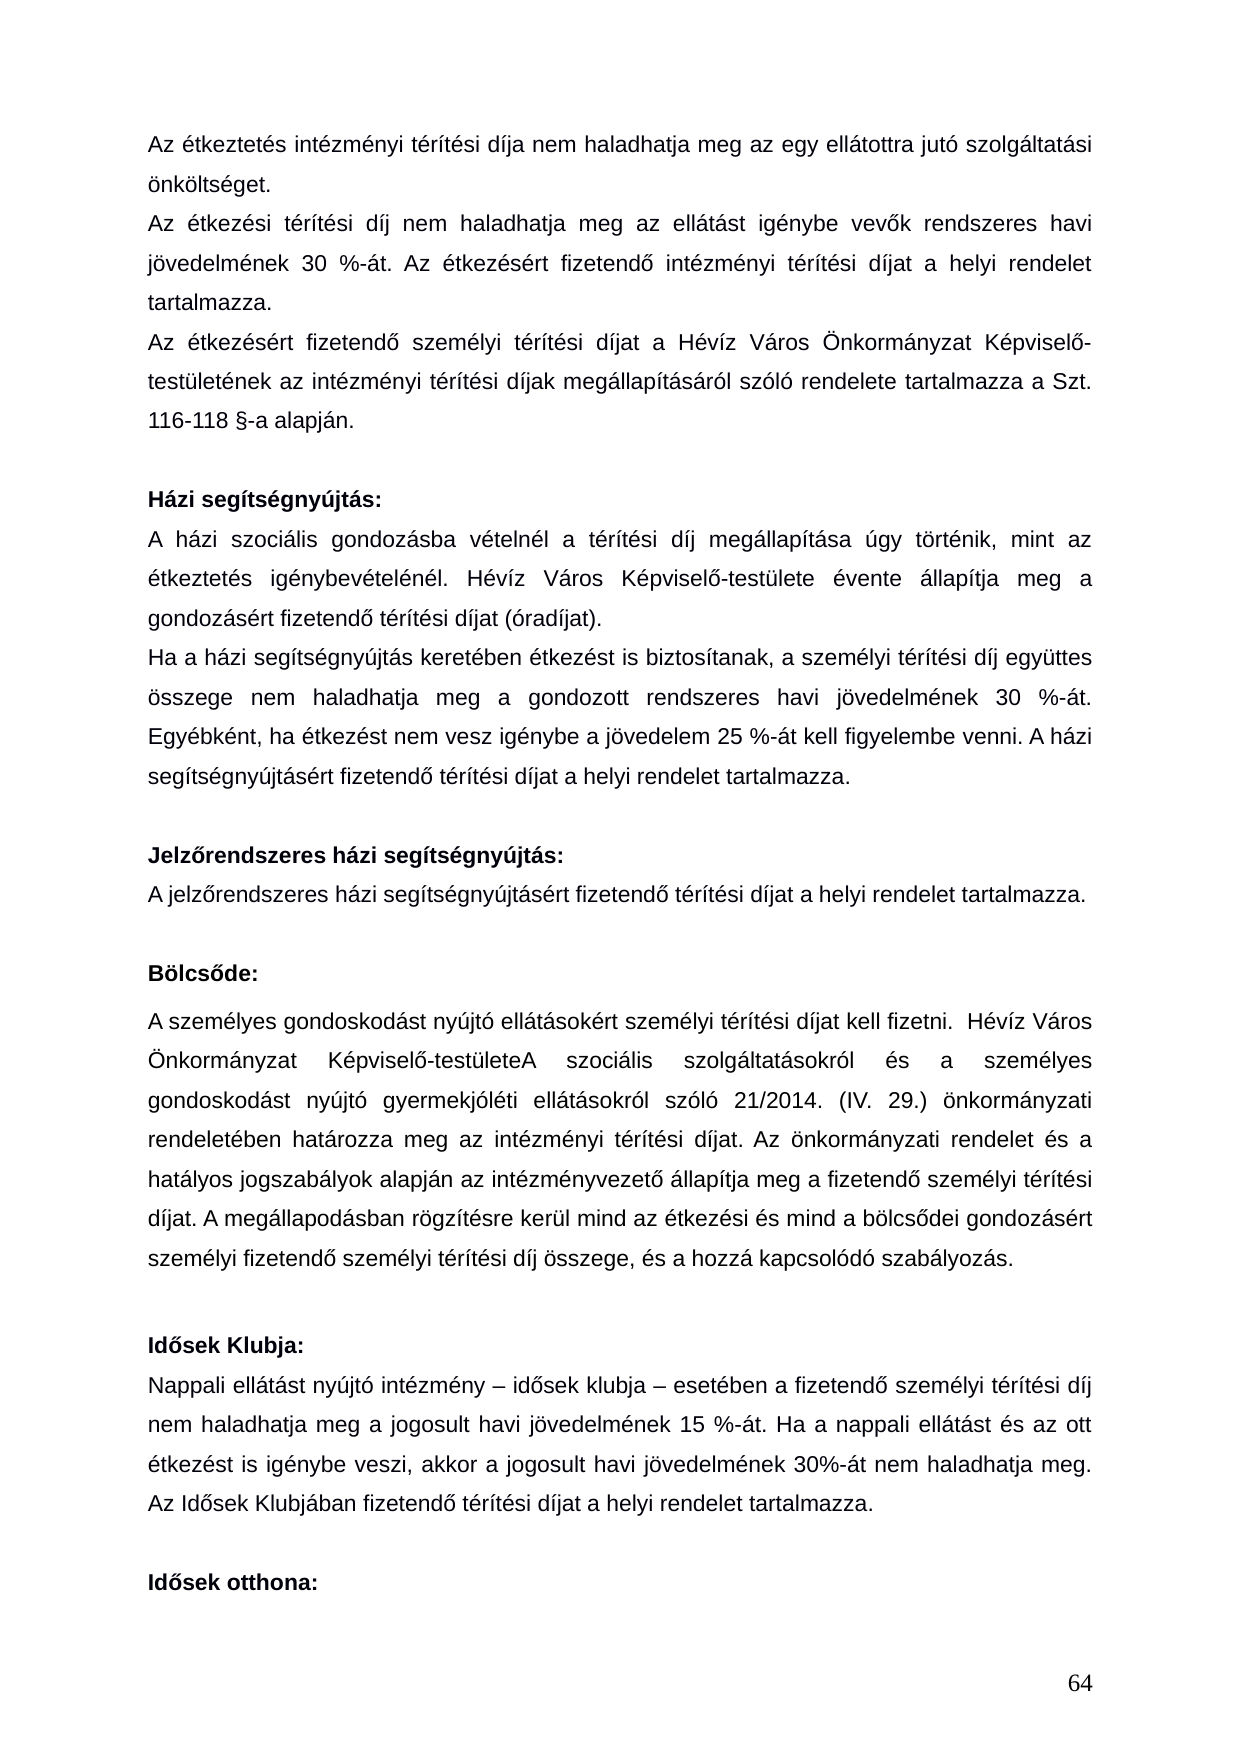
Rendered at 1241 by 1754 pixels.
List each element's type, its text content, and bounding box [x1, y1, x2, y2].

text Az étkezésért fizetendő személyi térítési díjat a Hévíz Város Önkormányzat Képviselő-testületének az intézményi térítési díjak megállapításáról szóló rendelete tartalmazza a Szt. 116-118 §-a alapján. [148, 328, 1093, 434]
text Jelzőrendszeres házi segítségnyújtás: [148, 842, 1093, 868]
text Bölcsőde: [148, 960, 1093, 986]
text Ha a házi segítségnyújtás keretében étkezést is biztosítanak, a személyi térítési díj együttes összege nem haladhatja meg a gondozott rendszeres havi jövedelmének 30 %-át. Egyébként, ha étkezést nem vesz igénybe a jövedelem 25 %-át kell figyelembe venni. A házi segítségnyújtásért fizetendő térítési díjat a helyi rendelet tartalmazza. [148, 644, 1093, 789]
text Idősek otthona: [148, 1569, 1093, 1595]
text Az étkezési térítési díj nem haladhatja meg az ellátást igénybe vevők rendszeres havi jövedelmének 30 %-át. Az étkezésért fizetendő intézményi térítési díjat a helyi rendelet tartalmazza. [148, 210, 1093, 315]
text Házi segítségnyújtás: [148, 486, 1093, 513]
text A jelzőrendszeres házi segítségnyújtásért fizetendő térítési díjat a helyi rendelet tartalmazza. [148, 881, 1093, 907]
text Nappali ellátást nyújtó intézmény – idősek klubja – esetében a fizetendő személyi térítési díj nem haladhatja meg a jogosult havi jövedelmének 15 %-át. Ha a nappali ellátást és az ott étkezést is igénybe veszi, akkor a jogosult havi jövedelmének 30%-át nem haladhatja meg. Az Idősek Klubjában fizetendő térítési díjat a helyi rendelet tartalmazza. [148, 1372, 1093, 1516]
text A személyes gondoskodást nyújtó ellátásokért személyi térítési díjat kell fizetni. Hévíz Város Önkormányzat Képviselő-testületeA szociális szolgáltatásokról és a személyes gondoskodást nyújtó gyermekjóléti ellátásokról szóló 21/2014. (IV. 29.) önkormányzati rendeletében határozza meg az intézményi térítési díjat. Az önkormányzati rendelet és a hatályos jogszabályok alapján az intézményvezető állapítja meg a fizetendő személyi térítési díjat. A megállapodásban rögzítésre kerül mind az étkezési és mind a bölcsődei gondozásért személyi fizetendő személyi térítési díj összege, és a hozzá kapcsolódó szabályozás. [148, 1008, 1093, 1271]
text Az étkeztetés intézményi térítési díja nem haladhatja meg az egy ellátottra jutó szolgáltatási önköltséget. [148, 131, 1093, 197]
text Idősek Klubja: [148, 1332, 1093, 1358]
text A házi szociális gondozásba vételnél a térítési díj megállapítása úgy történik, mint az étkeztetés igénybevételénél. Hévíz Város Képviselő-testülete évente állapítja meg a gondozásért fizetendő térítési díjat (óradíjat). [148, 526, 1093, 631]
